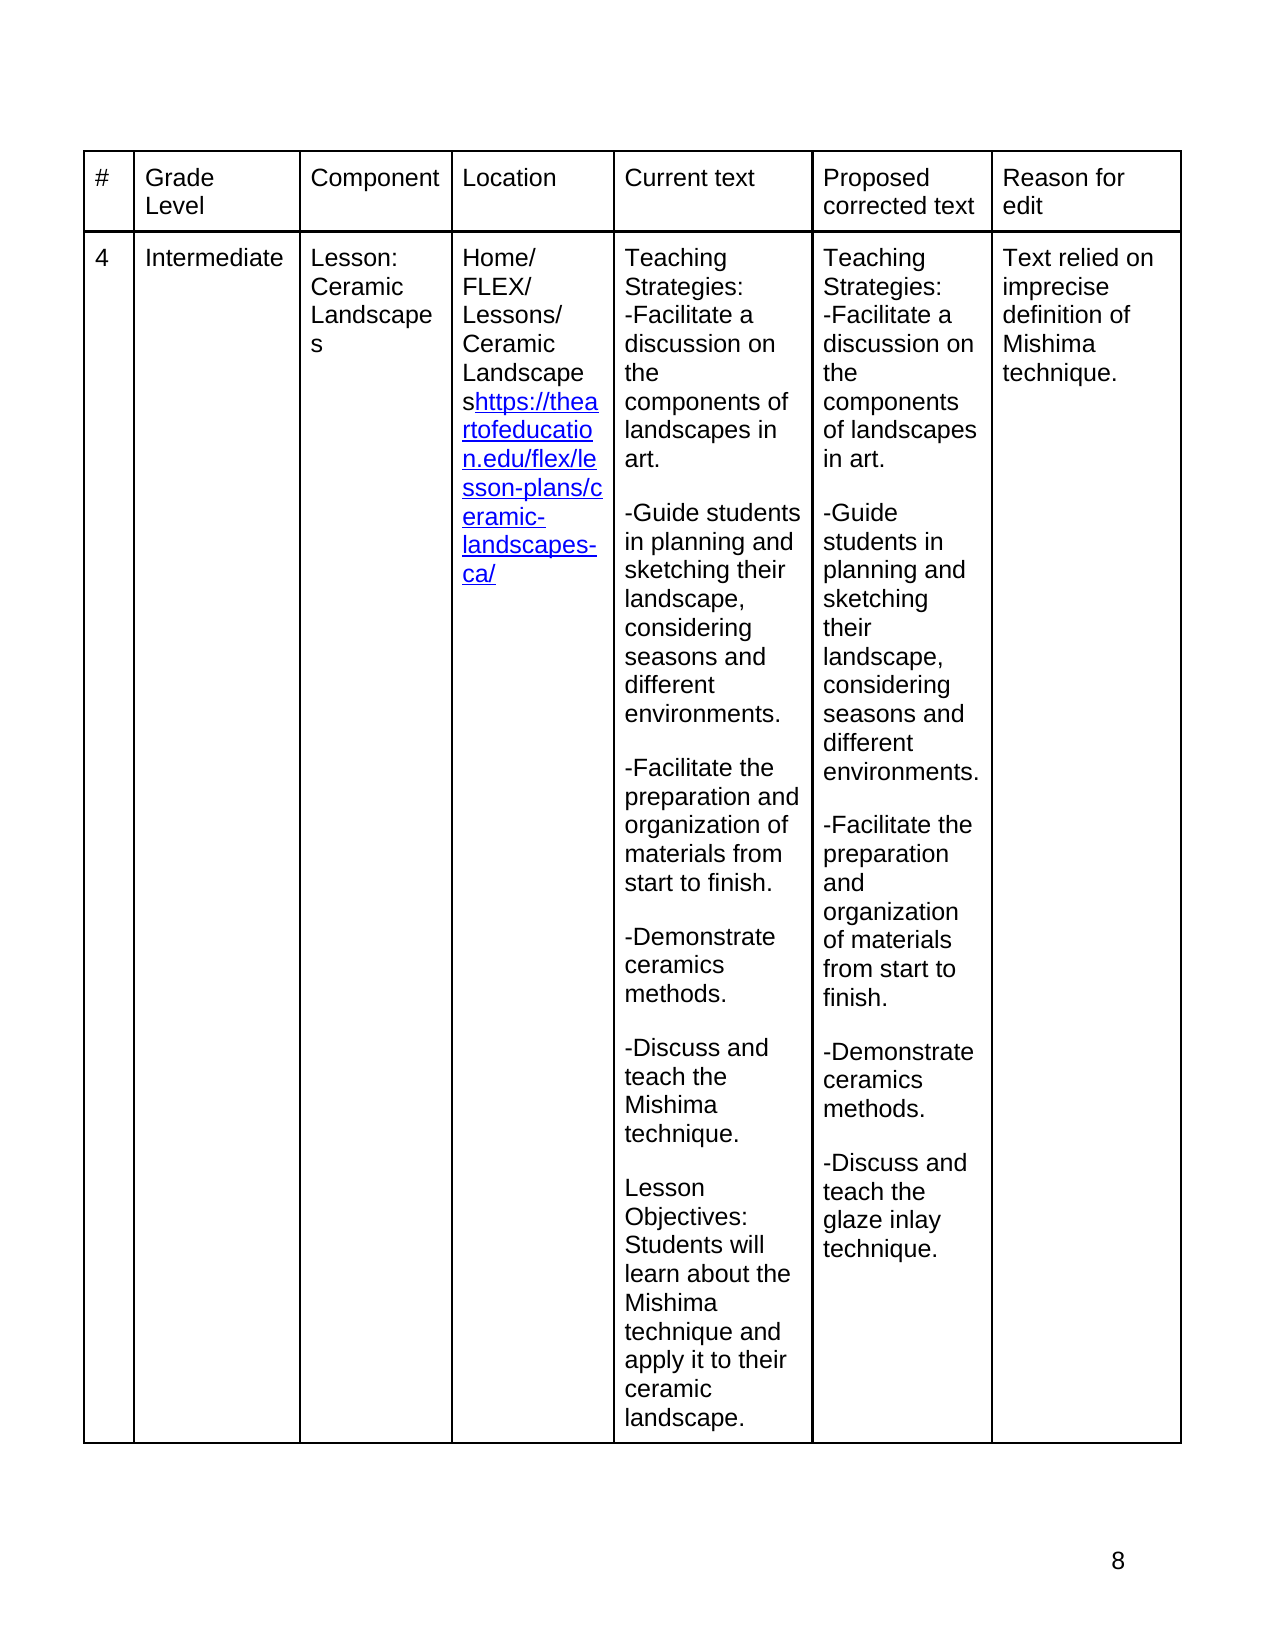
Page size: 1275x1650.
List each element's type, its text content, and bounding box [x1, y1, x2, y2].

table_header Proposed corrected text [814, 152, 991, 230]
table_cell Text relied on imprecise definition of Mishima technique. [993, 233, 1180, 1442]
table_header Current text [615, 152, 811, 230]
table_header Location [453, 152, 613, 230]
table_header Reason for edit [993, 152, 1180, 230]
table_cell Lesson: Ceramic Landscapes [301, 233, 451, 1442]
table_cell Teaching Strategies: -Facilitate a discussion on the components of landscapes in art. -Guide students in planning and sketching their landscape, considering seasons and different environments. -Facilitate the preparation and organization of materials from start to finish. -Demonstrate ceramics methods. -Discuss and teach the Mishima technique. Lesson Objectives: Students will learn about the Mishima technique and apply it to their ceramic landscape. [615, 233, 811, 1442]
table_cell Home/FLEX/Lessons/Ceramic Landscapeshttps://theartofeducation.edu/flex/lesson-plans/ceramic-landscapes-ca/ [453, 233, 613, 1442]
table_cell Intermediate [135, 233, 299, 1442]
table_header # [85, 152, 133, 230]
table_header Grade Level [135, 152, 299, 230]
table_cell 4 [85, 233, 133, 1442]
table_cell Teaching Strategies: -Facilitate a discussion on the components of landscapes in art. -Guide students in planning and sketching their landscape, considering seasons and different environments. -Facilitate the preparation and organization of materials from start to finish. -Demonstrate ceramics methods. -Discuss and teach the glaze inlay technique. [814, 233, 991, 1442]
table_header Component [301, 152, 451, 230]
